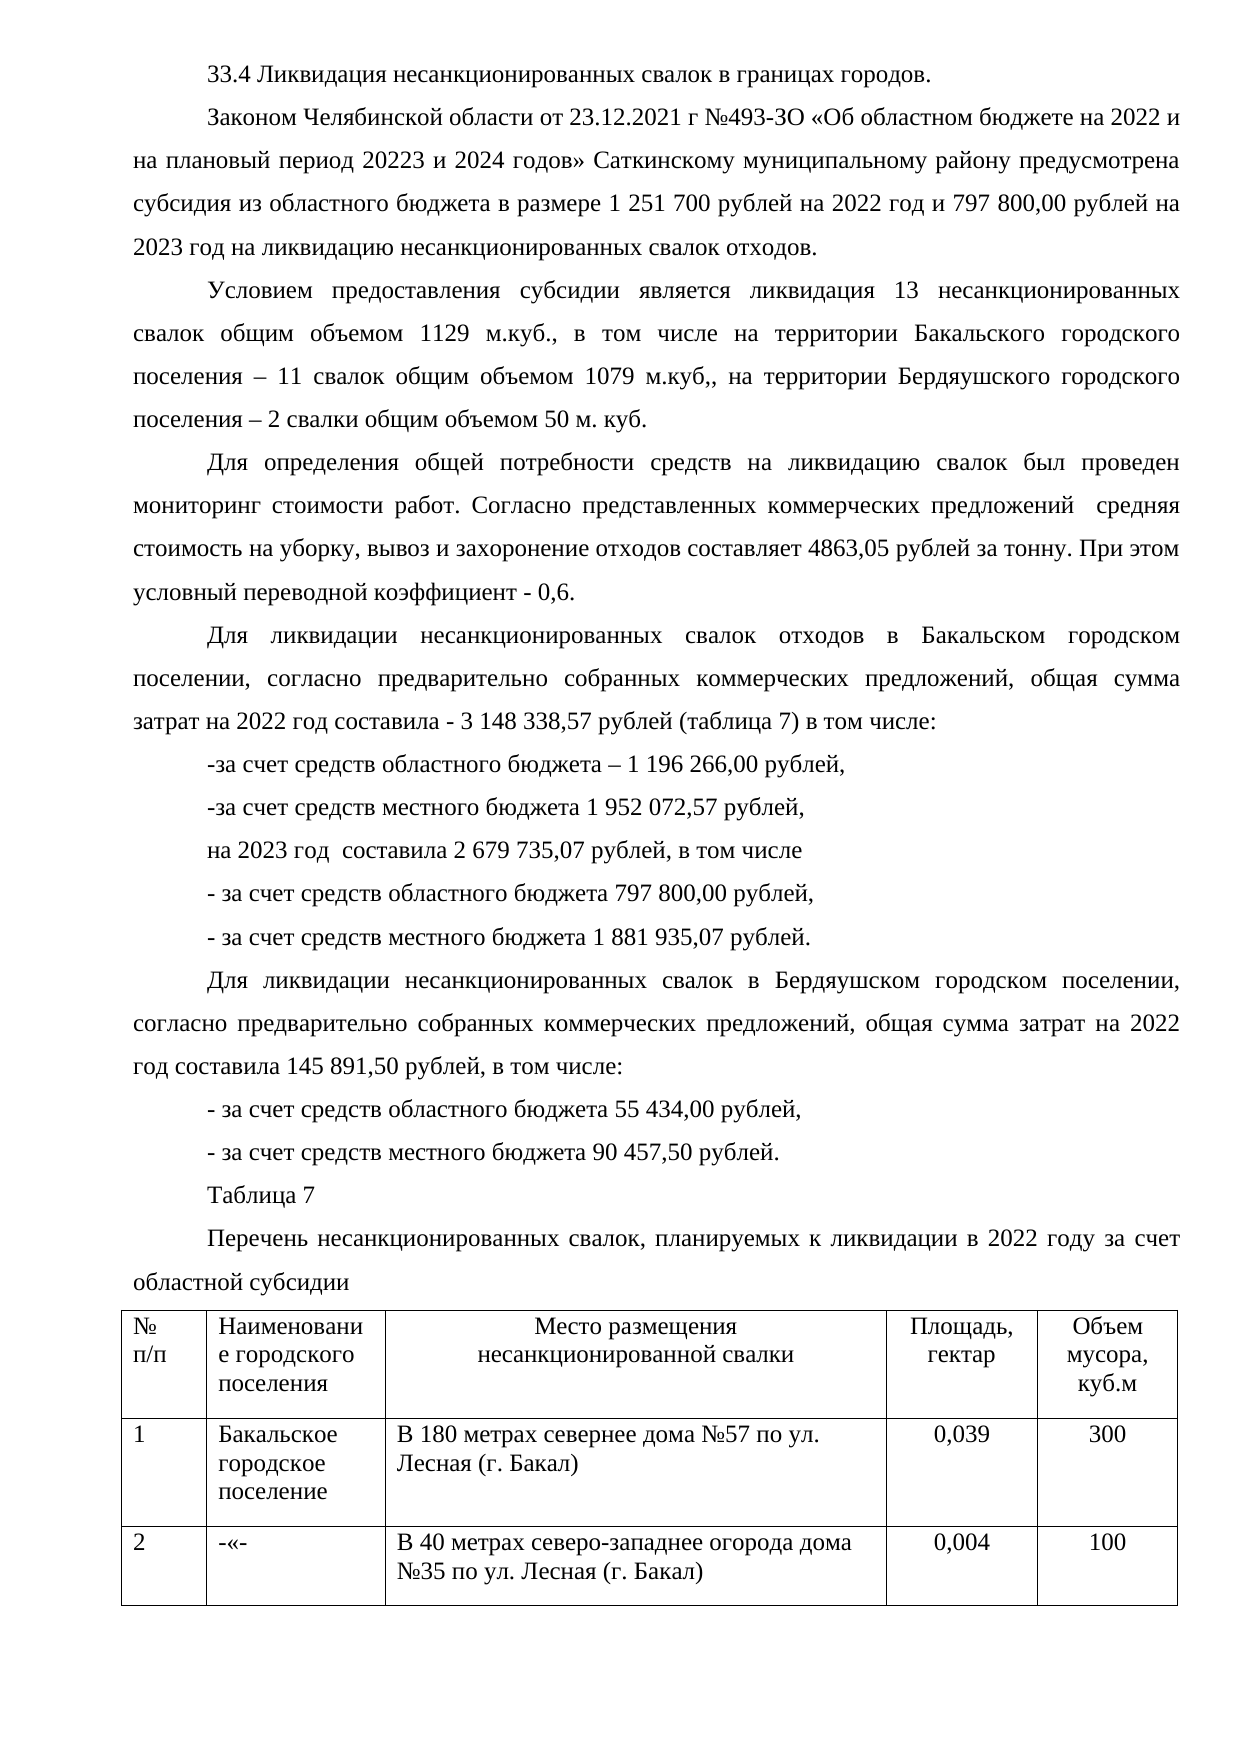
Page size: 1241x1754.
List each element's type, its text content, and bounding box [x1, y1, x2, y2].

table_cell 1 [122, 1419, 206, 1526]
table_cell В 40 метрах северо-западнее огорода дома №35 по ул. Лесная (г. Бакал) [386, 1527, 886, 1605]
table_cell Бакальское городское поселение [207, 1419, 385, 1526]
text Для определения общей потребности средств на ликвидацию свалок был проведен мониторинг стоимости работ. Согласно представленных коммерческих предложений средняя стоимость на уборку, вывоз и захоронение отходов составляет 4863,05 рублей за тонну. При этом условный переводной коэффициент - 0,6. [133, 447, 1181, 605]
text 33.4 Ликвидация несанкционированных свалок в границах городов. [133, 59, 1181, 88]
table_cell В 180 метрах севернее дома №57 по ул. Лесная (г. Бакал) [386, 1419, 886, 1526]
text -за счет средств областного бюджета – 1 196 266,00 рублей, [133, 749, 1181, 778]
text Таблица 7 [133, 1180, 1181, 1209]
table_header Наименование городского поселения [207, 1311, 385, 1418]
text на 2023 год составила 2 679 735,07 рублей, в том числе [133, 835, 1181, 864]
text Условием предоставления субсидии является ликвидация 13 несанкционированных свалок общим объемом 1129 м.куб., в том числе на территории Бакальского городского поселения – 11 свалок общим объемом 1079 м.куб,, на территории Бердяушского городского поселения – 2 свалки общим объемом 50 м. куб. [133, 275, 1181, 433]
table_cell 2 [122, 1527, 206, 1605]
table_header Место размещения несанкционированной свалки [386, 1311, 886, 1418]
text Для ликвидации несанкционированных свалок отходов в Бакальском городском поселении, согласно предварительно собранных коммерческих предложений, общая сумма затрат на 2022 год составила - 3 148 338,57 рублей (таблица 7) в том числе: [133, 620, 1181, 735]
table_header Объем мусора, куб.м [1038, 1311, 1177, 1418]
text Перечень несанкционированных свалок, планируемых к ликвидации в 2022 году за счет областной субсидии [133, 1223, 1181, 1295]
text - за счет средств местного бюджета 1 881 935,07 рублей. [133, 922, 1181, 950]
table_header Площадь, гектар [887, 1311, 1037, 1418]
table_cell 300 [1038, 1419, 1177, 1526]
text - за счет средств местного бюджета 90 457,50 рублей. [133, 1137, 1181, 1166]
table_header № п/п [122, 1311, 206, 1418]
table_cell 0,004 [887, 1527, 1037, 1605]
table_cell 0,039 [887, 1419, 1037, 1526]
text - за счет средств областного бюджета 797 800,00 рублей, [133, 878, 1181, 907]
text -за счет средств местного бюджета 1 952 072,57 рублей, [133, 792, 1181, 821]
text - за счет средств областного бюджета 55 434,00 рублей, [133, 1094, 1181, 1123]
text Законом Челябинской области от 23.12.2021 г №493-ЗО «Об областном бюджете на 2022 и на плановый период 20223 и 2024 годов» Саткинскому муниципальному району предусмотрена субсидия из областного бюджета в размере 1 251 700 рублей на 2022 год и 797 800,00 рублей на 2023 год на ликвидацию несанкционированных свалок отходов. [133, 102, 1181, 260]
table_cell -«- [207, 1527, 385, 1605]
table_cell 100 [1038, 1527, 1177, 1605]
text Для ликвидации несанкционированных свалок в Бердяушском городском поселении, согласно предварительно собранных коммерческих предложений, общая сумма затрат на 2022 год составила 145 891,50 рублей, в том числе: [133, 965, 1181, 1080]
